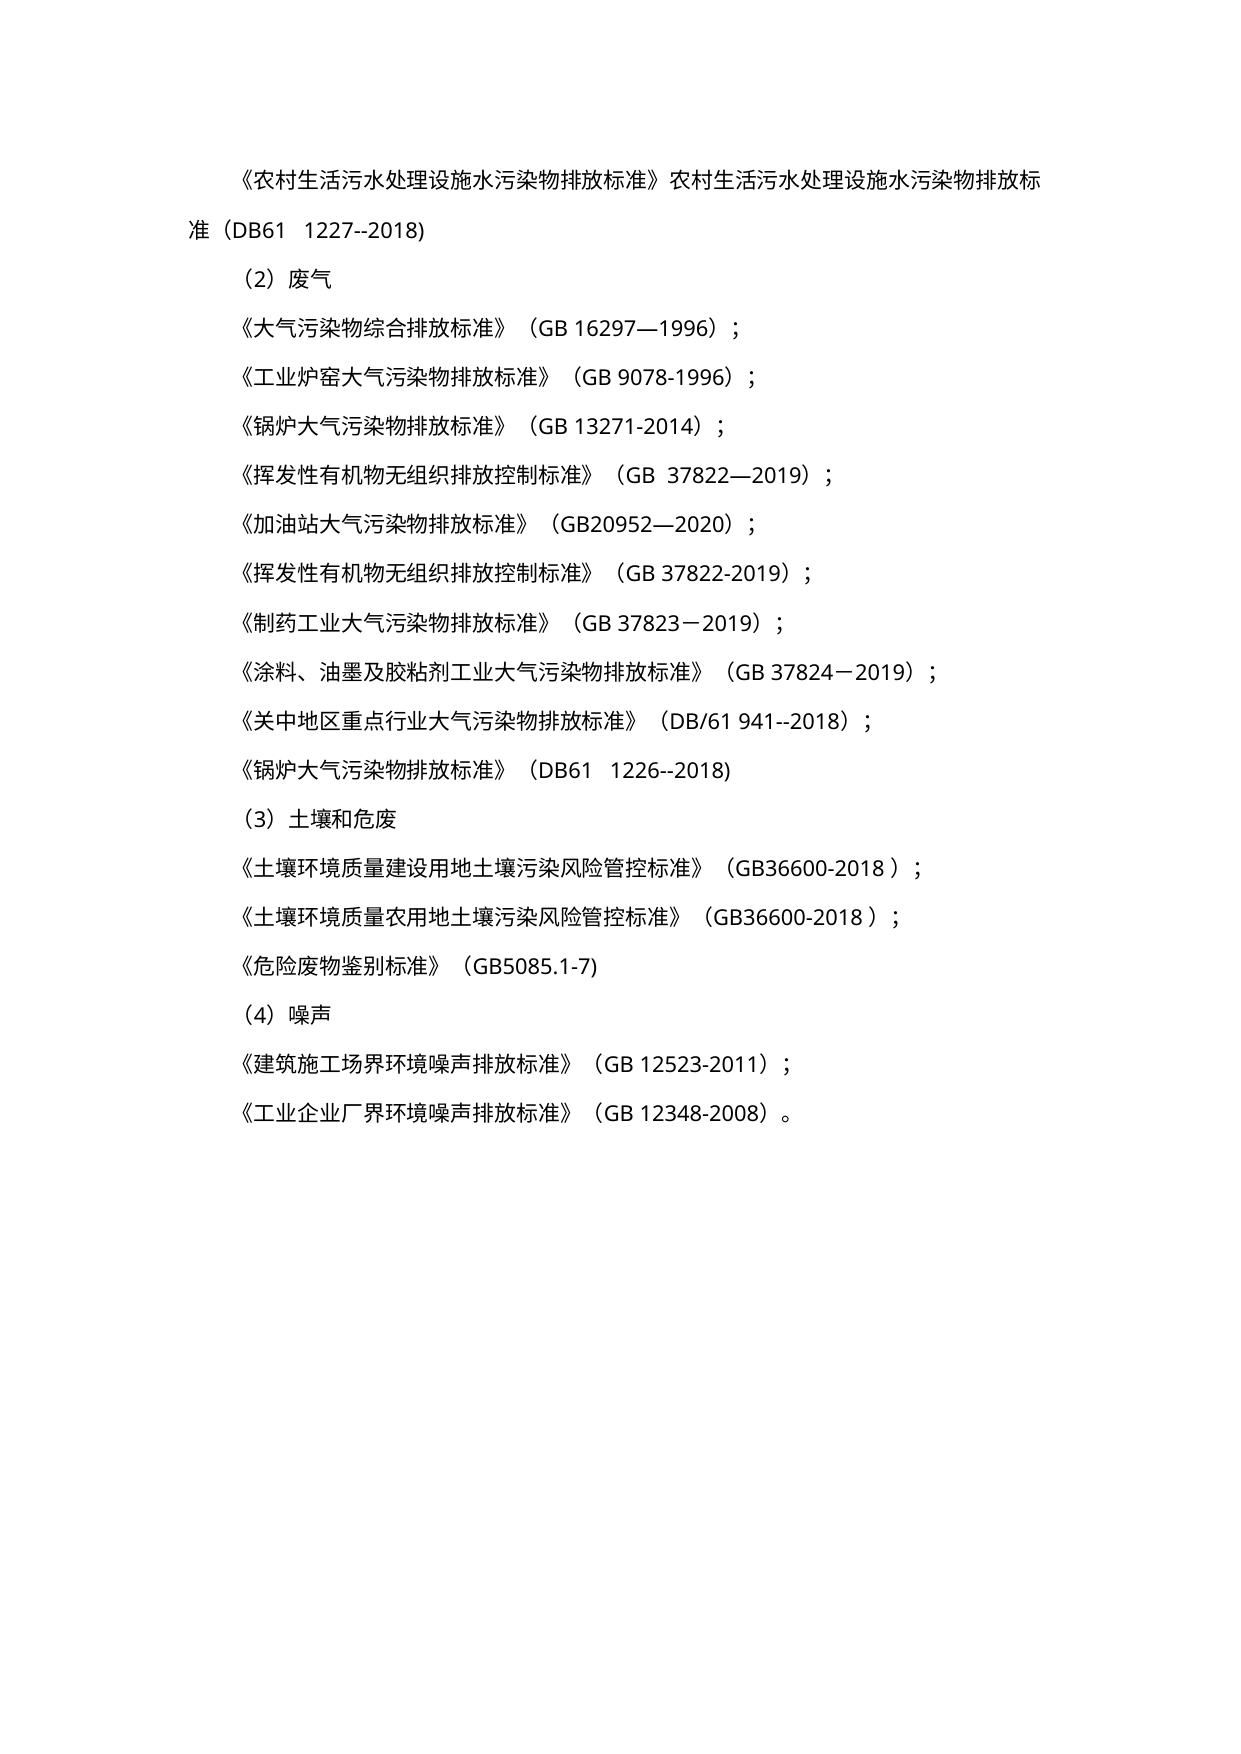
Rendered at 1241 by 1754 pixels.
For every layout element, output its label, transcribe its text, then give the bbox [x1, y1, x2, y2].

text 《建筑施工场界环境噪声排放标准》（GB 12523-2011）； [188, 1046, 1052, 1079]
text 《锅炉大气污染物排放标准》（DB61 1226--2018) [188, 752, 1052, 785]
text （4）噪声 [188, 997, 1052, 1031]
text 《锅炉大气污染物排放标准》（GB 13271-2014）； [188, 408, 1052, 442]
text 《土壤环境质量农用地土壤污染风险管控标准》（GB36600-2018 ）； [188, 899, 1052, 932]
text 《大气污染物综合排放标准》（GB 16297—1996）； [188, 310, 1052, 344]
text 《工业企业厂界环境噪声排放标准》（GB 12348-2008）。 [188, 1095, 1052, 1129]
text （2）废气 [188, 261, 1052, 294]
text 《挥发性有机物无组织排放控制标准》（GB 37822-2019）； [188, 556, 1052, 589]
text 《农村生活污水处理设施水污染物排放标准》农村生活污水处理设施水污染物排放标准（DB61 1227--2018) [188, 162, 1052, 246]
text 《土壤环境质量建设用地土壤污染风险管控标准》（GB36600-2018 ）； [188, 850, 1052, 883]
text 《关中地区重点行业大气污染物排放标准》（DB/61 941--2018）； [188, 703, 1052, 736]
text 《加油站大气污染物排放标准》（GB20952—2020）； [188, 507, 1052, 540]
text 《制药工业大气污染物排放标准》（GB 37823－2019）； [188, 605, 1052, 638]
text （3）土壤和危废 [188, 801, 1052, 834]
text 《挥发性有机物无组织排放控制标准》（GB 37822—2019）； [188, 458, 1052, 491]
text 《危险废物鉴别标准》（GB5085.1-7) [188, 948, 1052, 981]
text 《涂料、油墨及胶粘剂工业大气污染物排放标准》（GB 37824－2019）； [188, 654, 1052, 687]
text 《工业炉窑大气污染物排放标准》（GB 9078-1996）； [188, 359, 1052, 393]
